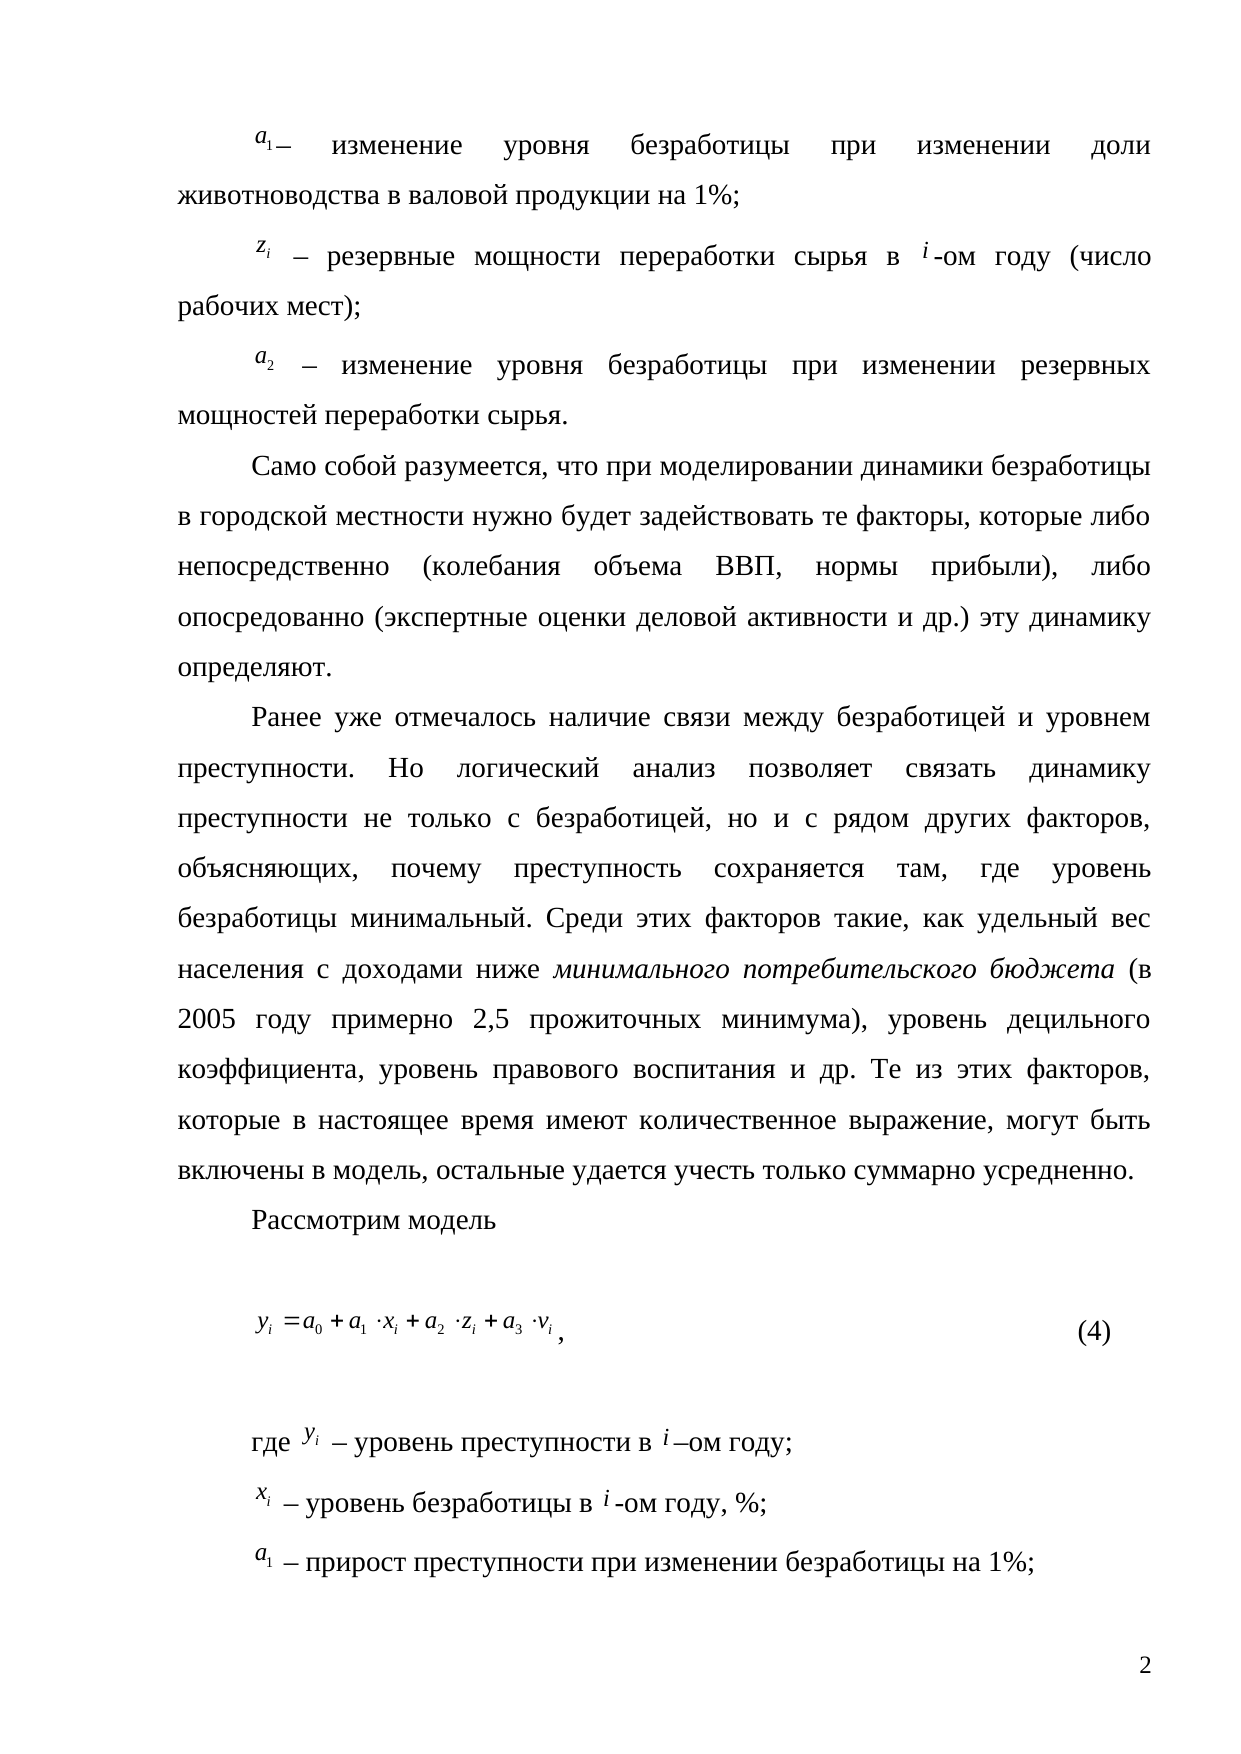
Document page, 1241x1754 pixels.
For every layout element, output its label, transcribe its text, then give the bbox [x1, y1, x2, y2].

text – изменение уровня безработицы при изменении резервных мощностей переработки сырья. [177, 338, 1152, 431]
text Ранее уже отмечалось наличие связи между безработицей и уровнем преступности. Но логический анализ позволяет связать динамику преступности не только с безработицей, но и с рядом других факторов, объясняющих, почему преступность сохраняется там, где уровень безработицы минимальный. Среди этих факторов такие, как удельный вес населения с доходами ниже минимального потребительского бюджета (в 2005 году примерно 2,5 прожиточных минимума), уровень децильного коэффициента, уровень правового воспитания и др. Те из этих факторов, которые в настоящее время имеют количественное выражение, могут быть включены в модель, остальные удается учесть только суммарно усредненно. [177, 699, 1152, 1186]
text – прирост преступности при изменении безработицы на 1%; [177, 1535, 1152, 1578]
text Само собой разумеется, что при моделировании динамики безработицы в городской местности нужно будет задействовать те факторы, которые либо непосредственно (колебания объема ВВП, нормы прибыли), либо опосредованно (экспертные оценки деловой активности и др.) эту динамику определяют. [177, 448, 1152, 683]
text Рассмотрим модель [177, 1202, 1152, 1236]
text – изменение уровня безработицы при изменении доли животноводства в валовой продукции на 1%; [177, 118, 1152, 211]
text где – уровень преступности в –ом году; [177, 1414, 1152, 1458]
text , (4) [177, 1303, 1152, 1347]
text – уровень безработицы в -ом году, %; [177, 1475, 1152, 1518]
text – резервные мощности переработки сырья в -ом году (число рабочих мест); [177, 227, 1152, 322]
